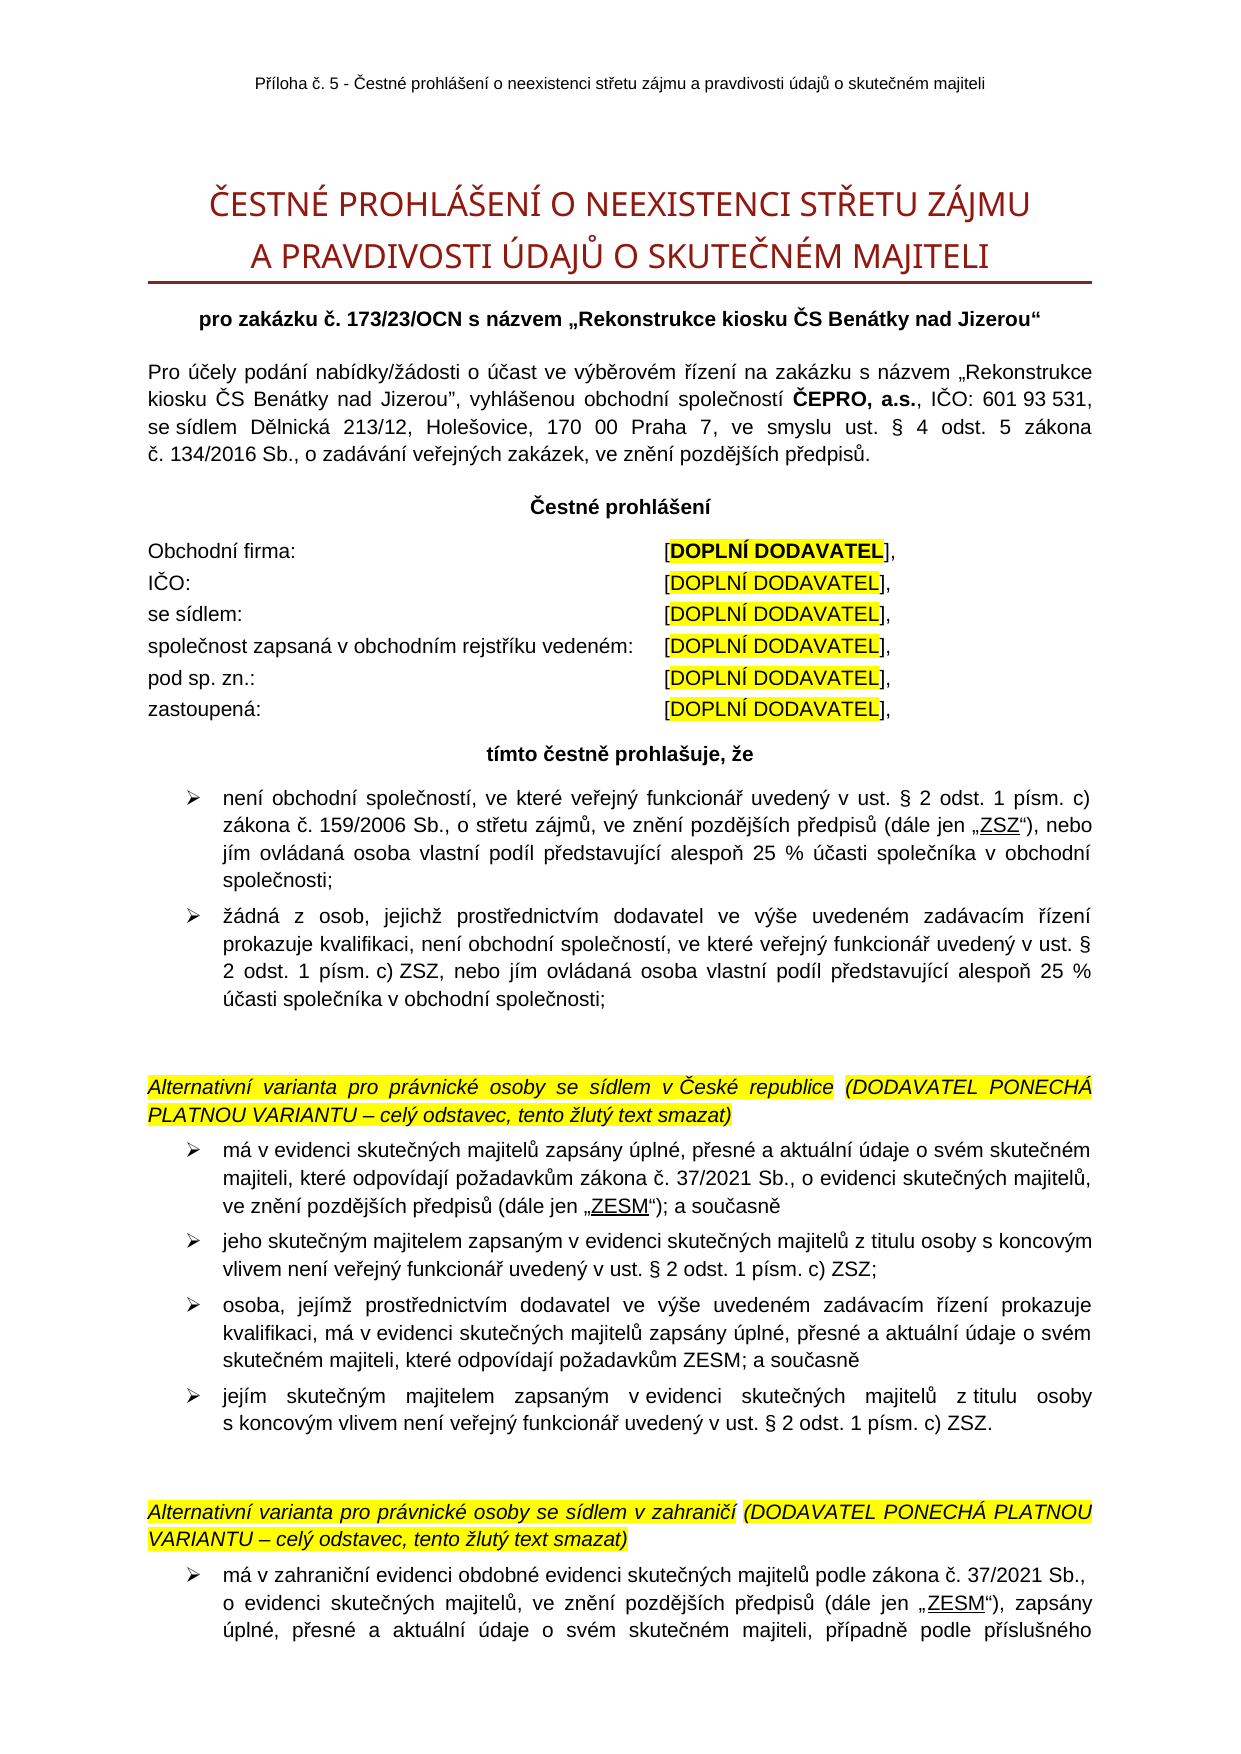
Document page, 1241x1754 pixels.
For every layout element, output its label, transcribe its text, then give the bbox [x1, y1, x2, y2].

text se sídlem: [DOPLNÍ DODAVATEL], [879, 602, 1092, 626]
list žádná z osob, jejichž prostřednictvím dodavatel ve výše uvedeném zadávacím řízení prokazuje kvalifikaci, není obchodní společností, ve které veřejný funkcionář uvedený v ust. § 2 odst. 1 písm. c) ZSZ, nebo jím ovládaná osoba vlastní podíl představující alespoň 25 % účasti společníka v obchodní společnosti; [185, 904, 1092, 1011]
text Čestné prohlášení [148, 495, 1092, 519]
text pro zakázku č. 173/23/OCN s názvem „Rekonstrukce kiosku ČS Benátky nad Jizerou“ [148, 307, 1092, 331]
list není obchodní společností, ve které veřejný funkcionář uvedený v ust. § 2 odst. 1 písm. c) zákona č. 159/2006 Sb., o střetu zájmů, ve znění pozdějších předpisů (dále jen „ZSZ“), nebo jím ovládaná osoba vlastní podíl představující alespoň 25 % účasti společníka v obchodní společnosti; [185, 786, 1092, 892]
list má v evidenci skutečných majitelů zapsány úplné, přesné a aktuální údaje o svém skutečném majiteli, které odpovídají požadavkům zákona č. 37/2021 Sb., o evidenci skutečných majitelů, ve znění pozdějších předpisů (dále jen „ZESM“); a současně [185, 1138, 1092, 1217]
text Alternativní varianta pro právnické osoby se sídlem v České republice (DODAVATEL PONECHÁ PLATNOU VARIANTU – celý odstavec, tento žlutý text smazat) [148, 1075, 1092, 1126]
text Alternativní varianta pro právnické osoby se sídlem v zahraničí (DODAVATEL PONECHÁ PLATNOU VARIANTU – celý odstavec, tento žlutý text smazat) [148, 1499, 1092, 1551]
text zastoupená: [DOPLNÍ DODAVATEL], [879, 697, 1092, 721]
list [185, 1563, 1092, 1642]
text tímto čestně prohlašuje, že [148, 741, 1092, 765]
text ČESTNÉ PROHLÁŠENÍ O NEEXISTENCI STŘETU ZÁJMU A PRAVDIVOSTI ÚDAJŮ O SKUTEČNÉM MAJITELI [148, 181, 1092, 281]
text společnost zapsaná v obchodním rejstříku vedeném: [DOPLNÍ DODAVATEL], [879, 634, 1092, 658]
text IČO: [DOPLNÍ DODAVATEL], [879, 571, 1092, 594]
list jeho skutečným majitelem zapsaným v evidenci skutečných majitelů z titulu osoby s koncovým vlivem není veřejný funkcionář uvedený v ust. § 2 odst. 1 písm. c) ZSZ; [185, 1229, 1092, 1281]
list osoba, jejímž prostřednictvím dodavatel ve výše uvedeném zadávacím řízení prokazuje kvalifikaci, má v evidenci skutečných majitelů zapsány úplné, přesné a aktuální údaje o svém skutečném majiteli, které odpovídají požadavkům ZESM; a současně [185, 1293, 1092, 1372]
list jejím skutečným majitelem zapsaným v evidenci skutečných majitelů z titulu osoby s koncovým vlivem není veřejný funkcionář uvedený v ust. § 2 odst. 1 písm. c) ZSZ. [185, 1384, 1092, 1435]
text Pro účely podání nabídky/žádosti o účast ve výběrovém řízení na zakázku s názvem „Rekonstrukce kiosku ČS Benátky nad Jizerou”, vyhlášenou obchodní společností ČEPRO, a.s., IČO: 601 93 531, se sídlem Dělnická 213/12, Holešovice, 170 00 Praha 7, ve smyslu ust. § 4 odst. 5 zákona č. 134/2016 Sb., o zadávání veřejných zakázek, ve znění pozdějších předpisů. [148, 360, 1092, 466]
text společnost zapsaná v obchodním rejstříku vedeném: [DOPLNÍ DODAVATEL], [148, 634, 670, 658]
text pod sp. zn.: [DOPLNÍ DODAVATEL], [148, 666, 670, 689]
text IČO: [DOPLNÍ DODAVATEL], [148, 571, 670, 594]
text Obchodní firma: [DOPLNÍ DODAVATEL], [148, 539, 670, 563]
text zastoupená: [DOPLNÍ DODAVATEL], [148, 697, 670, 721]
text pod sp. zn.: [DOPLNÍ DODAVATEL], [879, 666, 1092, 689]
text Obchodní firma: [DOPLNÍ DODAVATEL], [884, 539, 1092, 563]
text se sídlem: [DOPLNÍ DODAVATEL], [148, 602, 670, 626]
